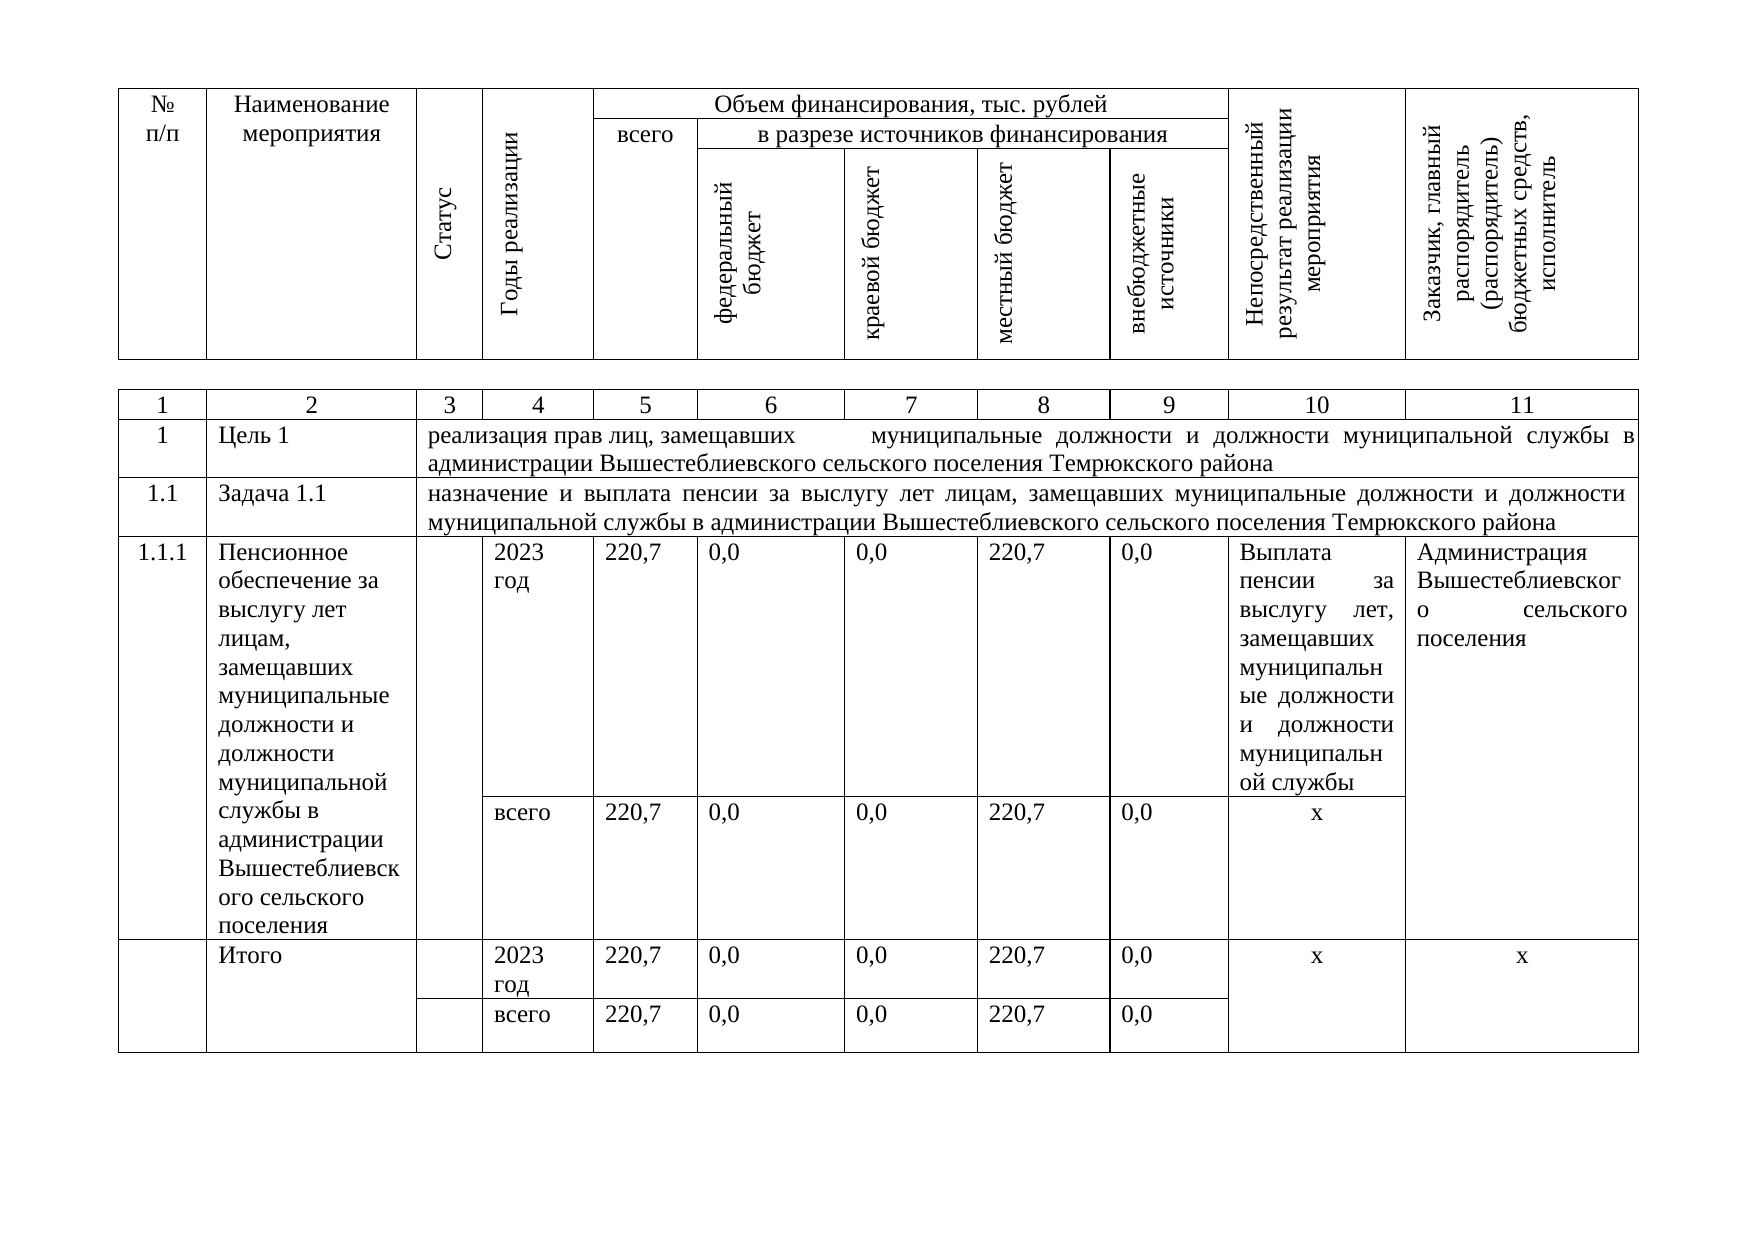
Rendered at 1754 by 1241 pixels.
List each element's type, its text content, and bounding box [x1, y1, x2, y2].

table_cell Выплата пенсии за выслугу лет, замещавших муниципальные должности и должности муниципальной службы [1229, 537, 1405, 796]
table_cell всего [483, 797, 593, 939]
table_cell х [1406, 940, 1638, 998]
table_cell 0,0 [845, 940, 977, 998]
table_header 5 [594, 390, 697, 419]
table_header Непосредственный результат реализации мероприятия [1229, 89, 1405, 359]
table_cell в разрезе источников финансирования [698, 119, 1228, 147]
table_cell 0,0 [1111, 940, 1228, 998]
table_cell 1.1 [119, 478, 206, 536]
table_header Статус [417, 89, 482, 359]
table_header 8 [978, 390, 1109, 419]
table_cell 220,7 [594, 999, 697, 1052]
table_cell 0,0 [1111, 537, 1228, 796]
table_cell Пенсионное обеспечение за выслугу лет лицам, замещавших муниципальные должности и должности муниципальной службы в администрации Вышестеблиевского сельского поселения [207, 537, 416, 939]
table_cell [417, 537, 482, 939]
table_header Заказчик, главный распорядитель (распорядитель) бюджетных средств, исполнитель [1406, 89, 1638, 359]
table_cell [1229, 998, 1405, 1052]
table_cell 0,0 [845, 537, 977, 796]
table_cell федеральный бюджет [698, 149, 844, 359]
table_cell [1406, 998, 1638, 1052]
table_cell 0,0 [845, 797, 977, 939]
table_header 10 [1229, 390, 1405, 419]
table_cell краевой бюджет [845, 149, 977, 359]
table_cell 220,7 [978, 999, 1109, 1052]
table_cell 0,0 [845, 999, 977, 1052]
table_cell всего [483, 999, 593, 1052]
table_cell 0,0 [698, 940, 844, 998]
table_header № п/п [119, 89, 206, 359]
table_cell 2023 год [483, 940, 593, 998]
table_cell местный бюджет [978, 149, 1109, 359]
table_cell 0,0 [1111, 999, 1228, 1052]
table_cell 0,0 [1111, 797, 1228, 939]
table_cell х [1229, 940, 1405, 998]
table_cell Администрация Вышестеблиевского сельского поселения [1406, 537, 1638, 939]
table_cell 1.1.1 [119, 537, 206, 939]
table_cell 220,7 [978, 537, 1109, 796]
table_header 2 [207, 390, 416, 419]
table_cell 220,7 [594, 797, 697, 939]
table_header 9 [1111, 390, 1228, 419]
table_header Наименование мероприятия [207, 89, 416, 359]
table_cell всего [594, 119, 697, 359]
table_cell 1 [119, 420, 206, 477]
table_header 6 [698, 390, 844, 419]
table_cell реализация прав лиц, замещавших муниципальные должности и должности муниципальной службы в администрации Вышестеблиевского сельского поселения Темрюкского района [417, 420, 1638, 477]
table_header 4 [483, 390, 593, 419]
table_cell [417, 999, 482, 1052]
table_cell 0,0 [698, 999, 844, 1052]
table_cell 0,0 [698, 537, 844, 796]
table_cell Итого [207, 940, 416, 1052]
table_cell х [1229, 797, 1405, 939]
table_cell [417, 940, 482, 998]
table_header 3 [417, 390, 482, 419]
table_cell Задача 1.1 [207, 478, 416, 536]
table_header Объем финансирования, тыс. рублей [594, 89, 1228, 118]
table_cell 220,7 [978, 940, 1109, 998]
table_cell 220,7 [978, 797, 1109, 939]
table_cell назначение и выплата пенсии за выслугу лет лицам, замещавших муниципальные должности и должности муниципальной службы в администрации Вышестеблиевского сельского поселения Темрюкского района [417, 478, 1638, 536]
table_cell 220,7 [594, 940, 697, 998]
table_header 1 [119, 390, 206, 419]
table_cell внебюджетные источники [1111, 149, 1228, 359]
table_header Годы реализации [483, 89, 593, 359]
table_cell 0,0 [698, 797, 844, 939]
table_header 11 [1406, 390, 1638, 419]
table_cell 220,7 [594, 537, 697, 796]
table_cell 2023 год [483, 537, 593, 796]
table_cell [119, 940, 206, 1052]
table_header 7 [845, 390, 977, 419]
table_cell Цель 1 [207, 420, 416, 477]
